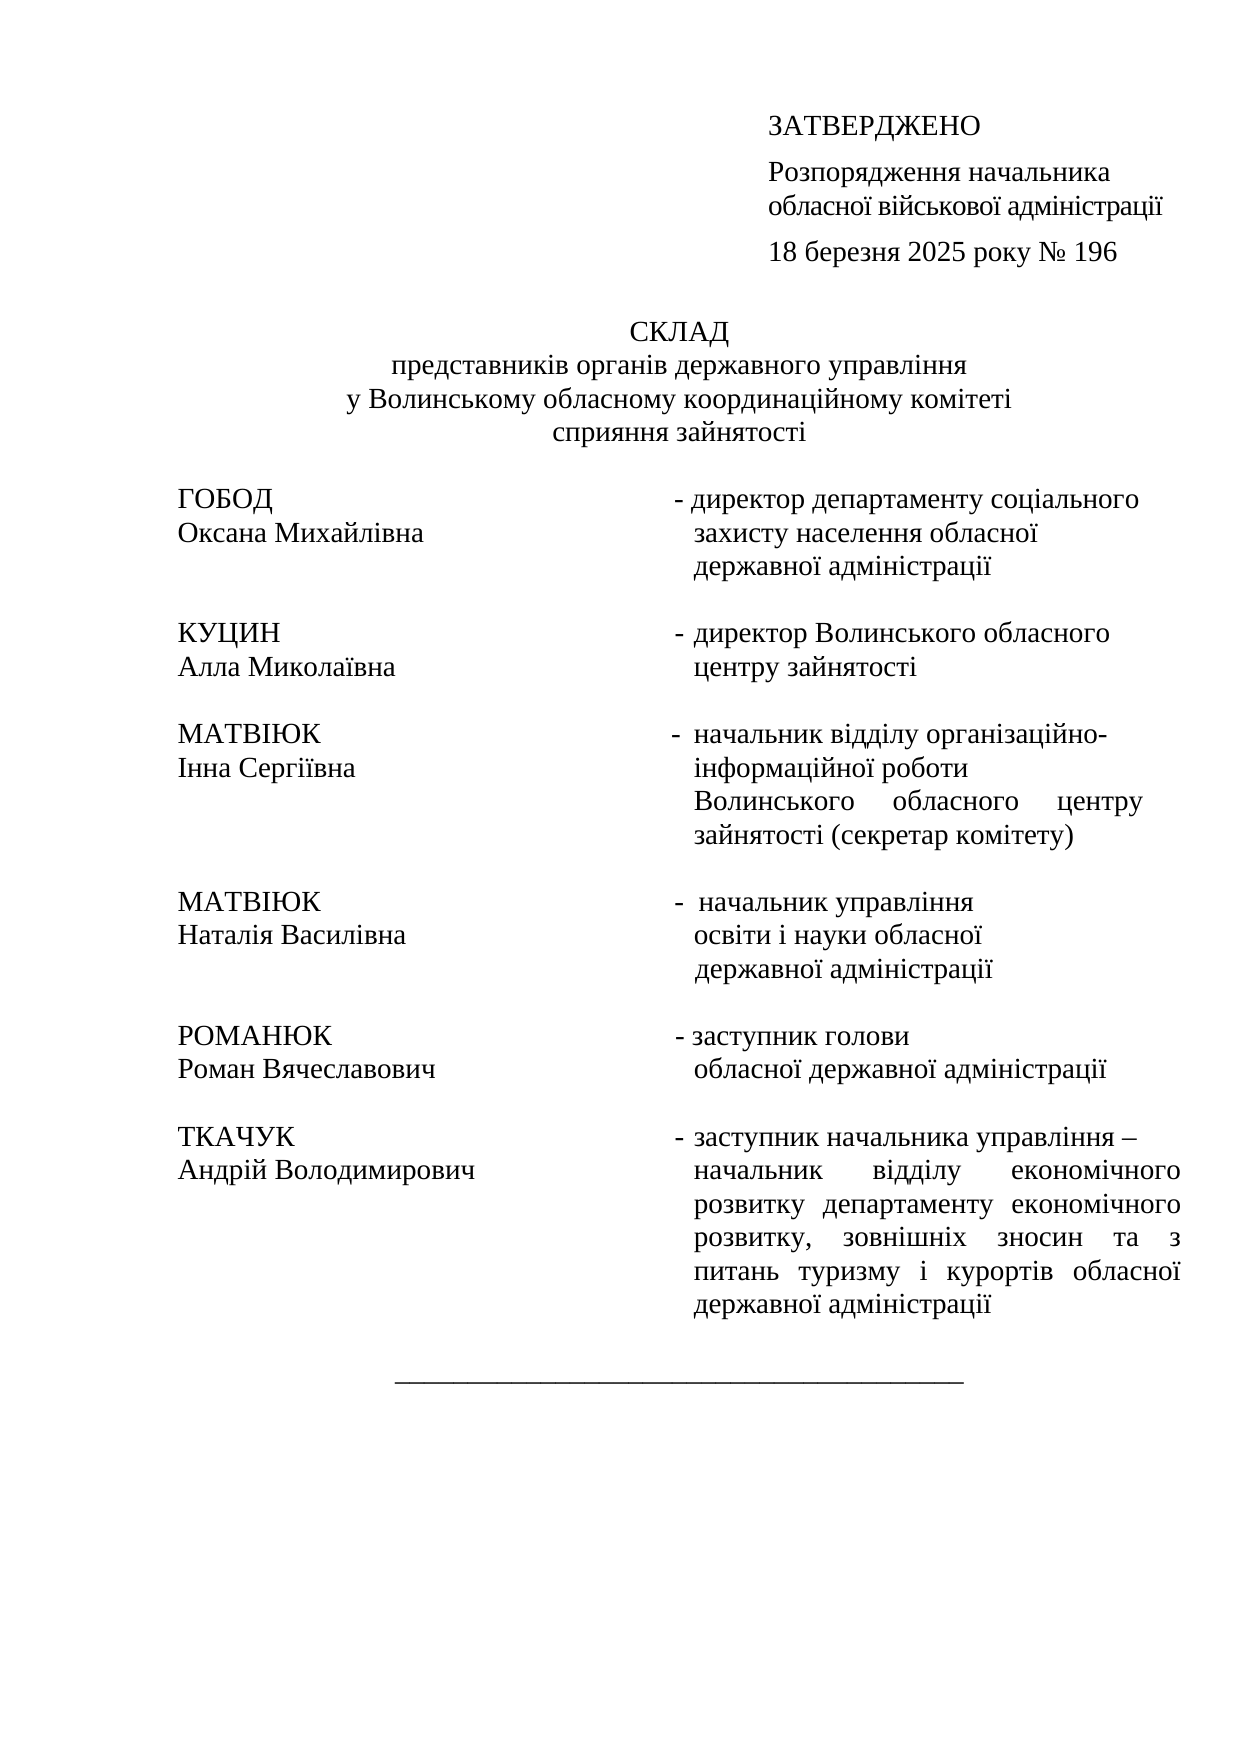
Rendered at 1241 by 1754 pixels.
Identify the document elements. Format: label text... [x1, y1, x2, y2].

text Волинського обласного центру зайнятості (секретар комітету) [620, 783, 1181, 850]
text МАТВІЮК - начальник управління [177, 884, 1181, 917]
text _______________________________________ [177, 1353, 1181, 1387]
text Інна Сергіївна інформаційної роботи [177, 750, 1181, 783]
text Оксана Михайлівна захисту населення обласної державної адміністрації [177, 515, 1137, 582]
text КУЦИН - директор Волинського обласного [177, 616, 1181, 649]
text ТКАЧУК - заступник начальника управління – [177, 1119, 1181, 1152]
text Алла Миколаївна центру зайнятості [177, 649, 1181, 683]
text Наталія Василівна освіти і науки обласної [177, 917, 1181, 951]
text МАТВІЮК - начальник відділу організаційно- [177, 716, 1181, 750]
text обласної військової адміністрації [768, 188, 1181, 222]
text ЗАТВЕРДЖЕНО [768, 108, 1181, 142]
text ГОБОД - директор департаменту соціального [177, 481, 1181, 515]
text Андрій Володимирович начальник відділу економічного розвитку департаменту економічного розвитку, зовнішніх зносин та з питань туризму і курортів обласної державної адміністрації [177, 1152, 1181, 1320]
text РОМАНЮК - заступник голови [177, 1018, 1181, 1052]
text представників органів державного управління [177, 347, 1181, 381]
text СКЛАД [177, 314, 1181, 347]
text Розпорядження начальника [768, 154, 1181, 188]
text державної адміністрації [177, 951, 1122, 984]
text Роман Вячеславович обласної державної адміністрації [177, 1052, 1181, 1085]
text у Волинському обласному координаційному комітеті [177, 381, 1181, 414]
text 18 березня 2025 року № 196 [768, 234, 1181, 268]
text сприяння зайнятості [177, 414, 1181, 448]
